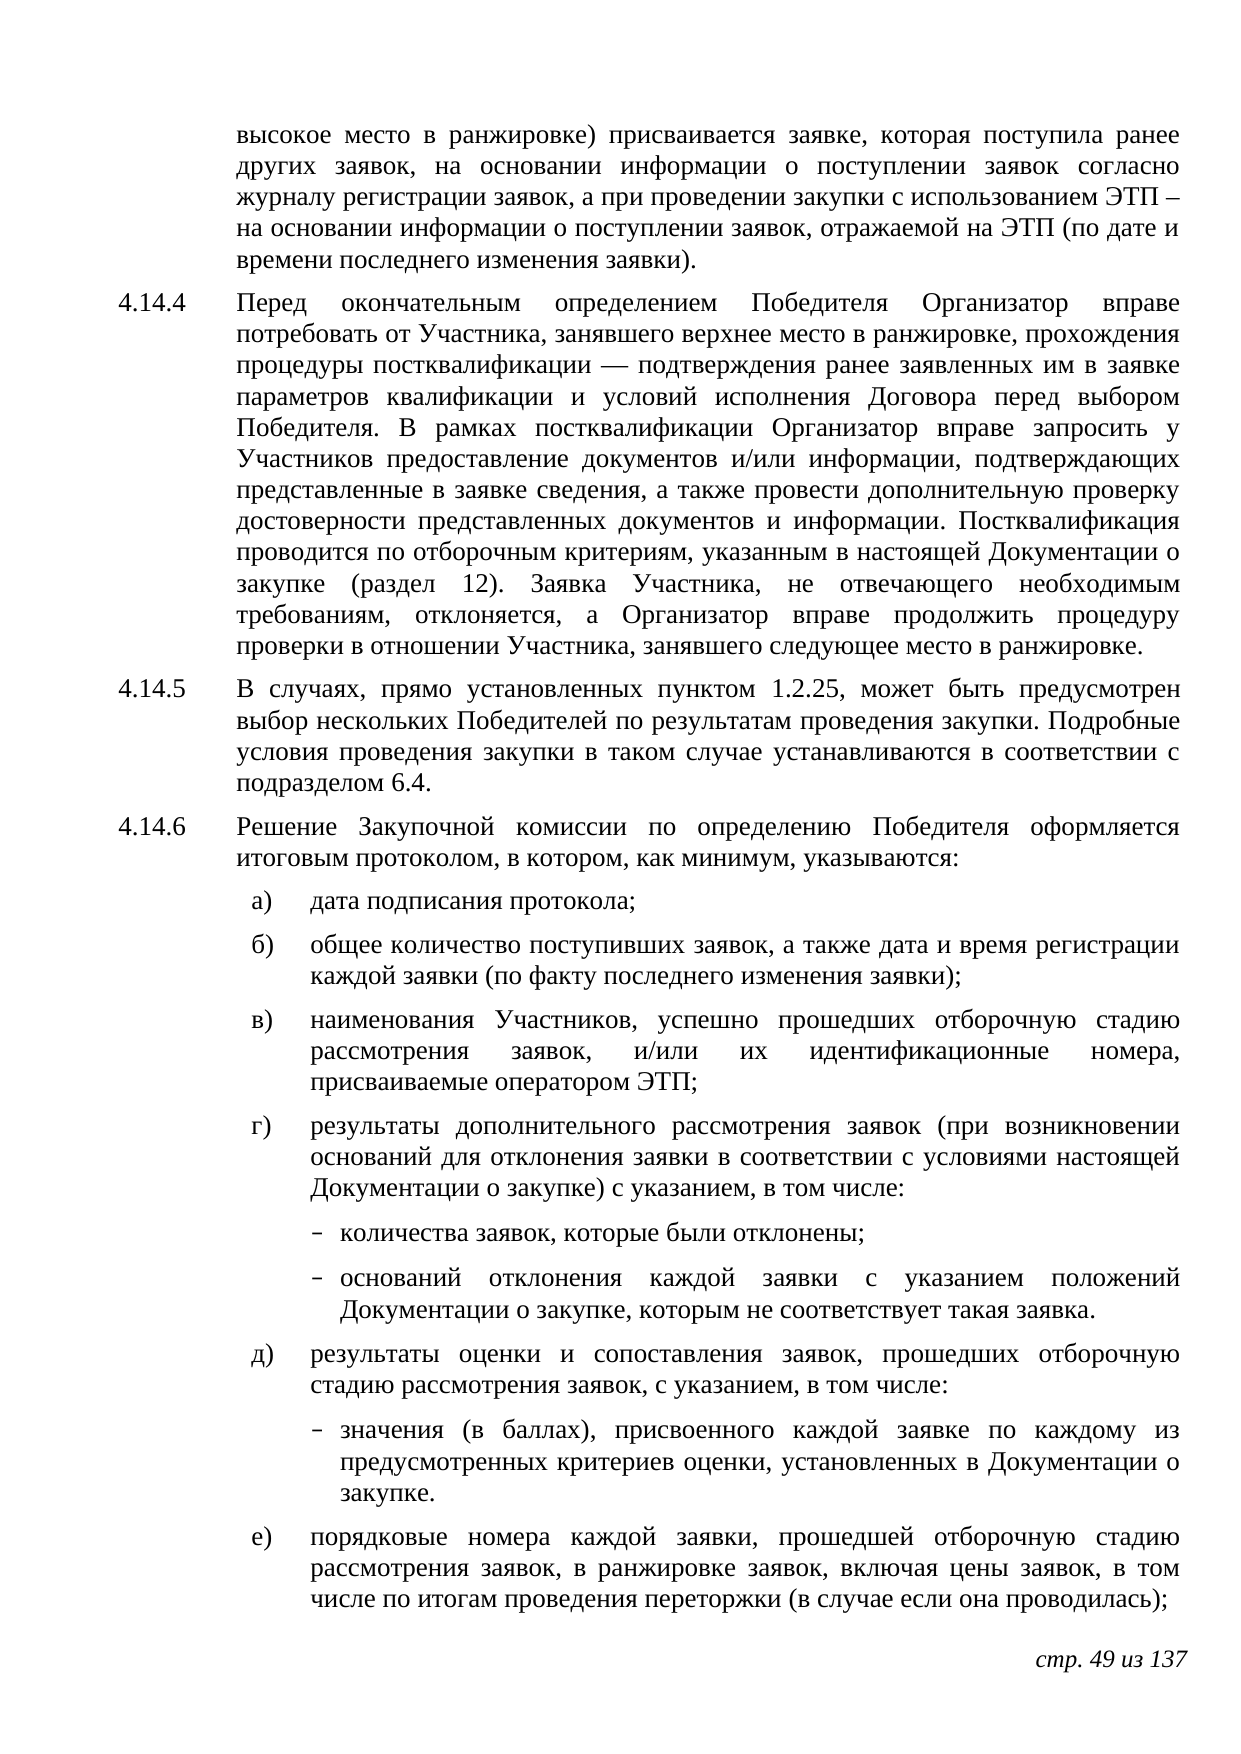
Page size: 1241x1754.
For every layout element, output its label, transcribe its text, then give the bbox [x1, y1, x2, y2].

text результаты дополнительного рассмотрения заявок (при возникновении оснований для отклонения заявки в соответствии с условиями настоящей Документации о закупке) с указанием, в том числе: [251, 1109, 1181, 1202]
text В случаях, прямо установленных пунктом 1.2.25, может быть предусмотрен выбор нескольких Победителей по результатам проведения закупки. Подробные условия проведения закупки в таком случае устанавливаются в соответствии с подразделом 6.4. [118, 673, 1181, 797]
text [118, 118, 1181, 274]
list значения (в баллах), присвоенного каждой заявке по каждому из предусмотренных критериев оценки, установленных в Документации о закупке. [310, 1412, 1181, 1507]
list оснований отклонения каждой заявки с указанием положений Документации о закупке, которым не соответствует такая заявка. [310, 1260, 1181, 1324]
text Решение Закупочной комиссии по определению Победителя оформляется итоговым протоколом, в котором, как минимум, указываются: [118, 810, 1181, 872]
list количества заявок, которые были отклонены; [310, 1215, 1181, 1248]
text общее количество поступивших заявок, а также дата и время регистрации каждой заявки (по факту последнего изменения заявки); [251, 928, 1181, 990]
text порядковые номера каждой заявки, прошедшей отборочную стадию рассмотрения заявок, в ранжировке заявок, включая цены заявок, в том числе по итогам проведения переторжки (в случае если она проводилась); [251, 1519, 1181, 1613]
text результаты оценки и сопоставления заявок, прошедших отборочную стадию рассмотрения заявок, с указанием, в том числе: [251, 1337, 1181, 1399]
text наименования Участников, успешно прошедших отборочную стадию рассмотрения заявок, и/или их идентификационные номера, присваиваемые оператором ЭТП; [251, 1003, 1181, 1096]
text Перед окончательным определением Победителя Организатор вправе потребовать от Участника, занявшего верхнее место в ранжировке, прохождения процедуры постквалификации — подтверждения ранее заявленных им в заявке параметров квалификации и условий исполнения Договора перед выбором Победителя. В рамках постквалификации Организатор вправе запросить у Участников предоставление документов и/или информации, подтверждающих представленные в заявке сведения, а также провести дополнительную проверку достоверности представленных документов и информации. Постквалификация проводится по отборочным критериям, указанным в настоящей Документации о закупке (раздел 12). Заявка Участника, не отвечающего необходимым требованиям, отклоняется, а Организатор вправе продолжить процедуру проверки в отношении Участника, занявшего следующее место в ранжировке. [118, 286, 1181, 660]
text дата подписания протокола; [251, 884, 1181, 916]
